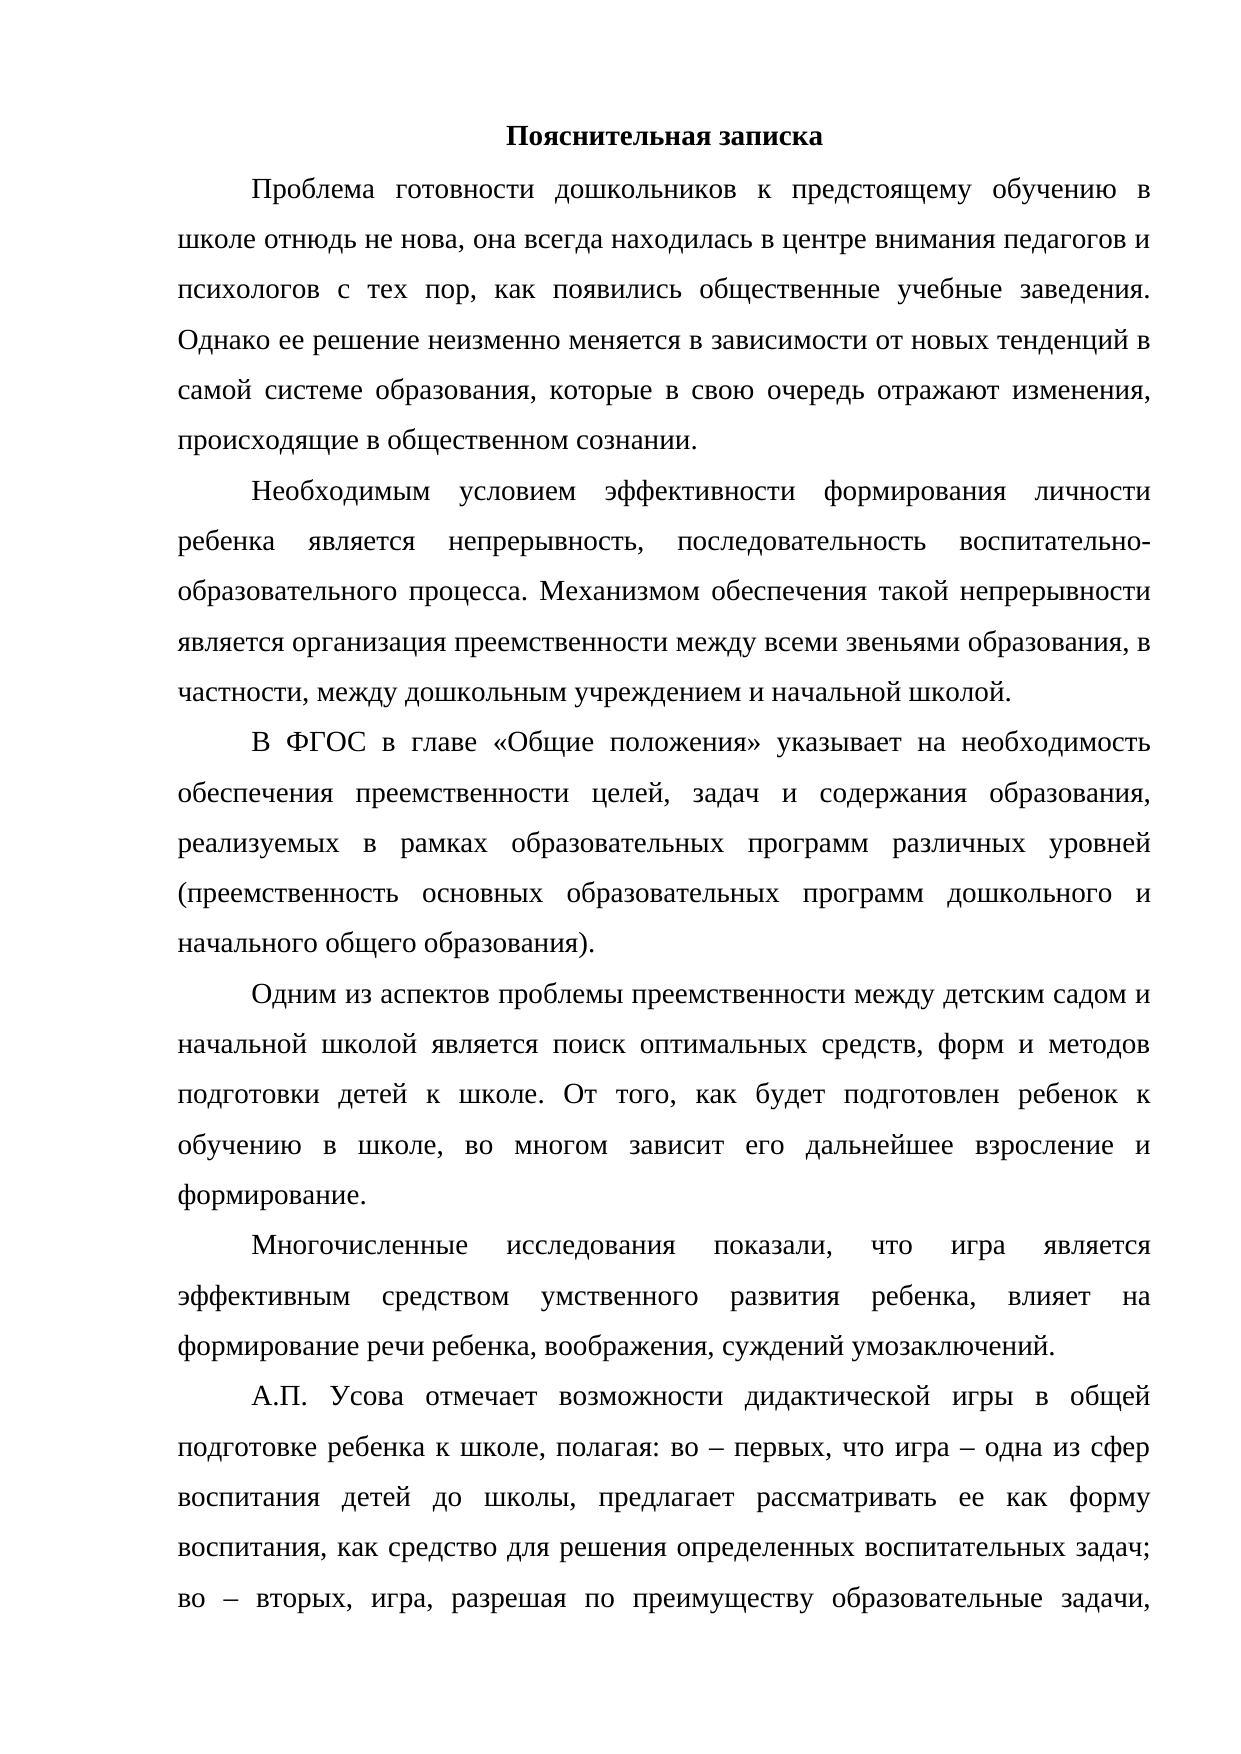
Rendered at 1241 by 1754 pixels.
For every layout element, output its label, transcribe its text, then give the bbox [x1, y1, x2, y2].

text Проблема готовности дошкольников к предстоящему обучению в школе отнюдь не нова, она всегда находилась в центре внимания педагогов и психологов с тех пор, как появились общественные учебные заведения. Однако ее решение неизменно меняется в зависимости от новых тенденций в самой системе образования, которые в свою очередь отражают изменения, происходящие в общественном сознании. [177, 171, 1152, 456]
text Пояснительная записка [177, 118, 1152, 152]
text Одним из аспектов проблемы преемственности между детским садом и начальной школой является поиск оптимальных средств, форм и методов подготовки детей к школе. От того, как будет подготовлен ребенок к обучению в школе, во многом зависит его дальнейшее взросление и формирование. [177, 976, 1152, 1211]
text Необходимым условием эффективности формирования личности ребенка является непрерывность, последовательность воспитательно-образовательного процесса. Механизмом обеспечения такой непрерывности является организация преемственности между всеми звеньями образования, в частности, между дошкольным учреждением и начальной школой. [177, 473, 1152, 708]
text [177, 1378, 1152, 1613]
text В ФГОС в главе «Общие положения» указывает на необходимость обеспечения преемственности целей, задач и содержания образования, реализуемых в рамках образовательных программ различных уровней (преемственность основных образовательных программ дошкольного и начального общего образования). [177, 724, 1152, 959]
text Многочисленные исследования показали, что игра является эффективным средством умственного развития ребенка, влияет на формирование речи ребенка, воображения, суждений умозаключений. [177, 1227, 1152, 1362]
